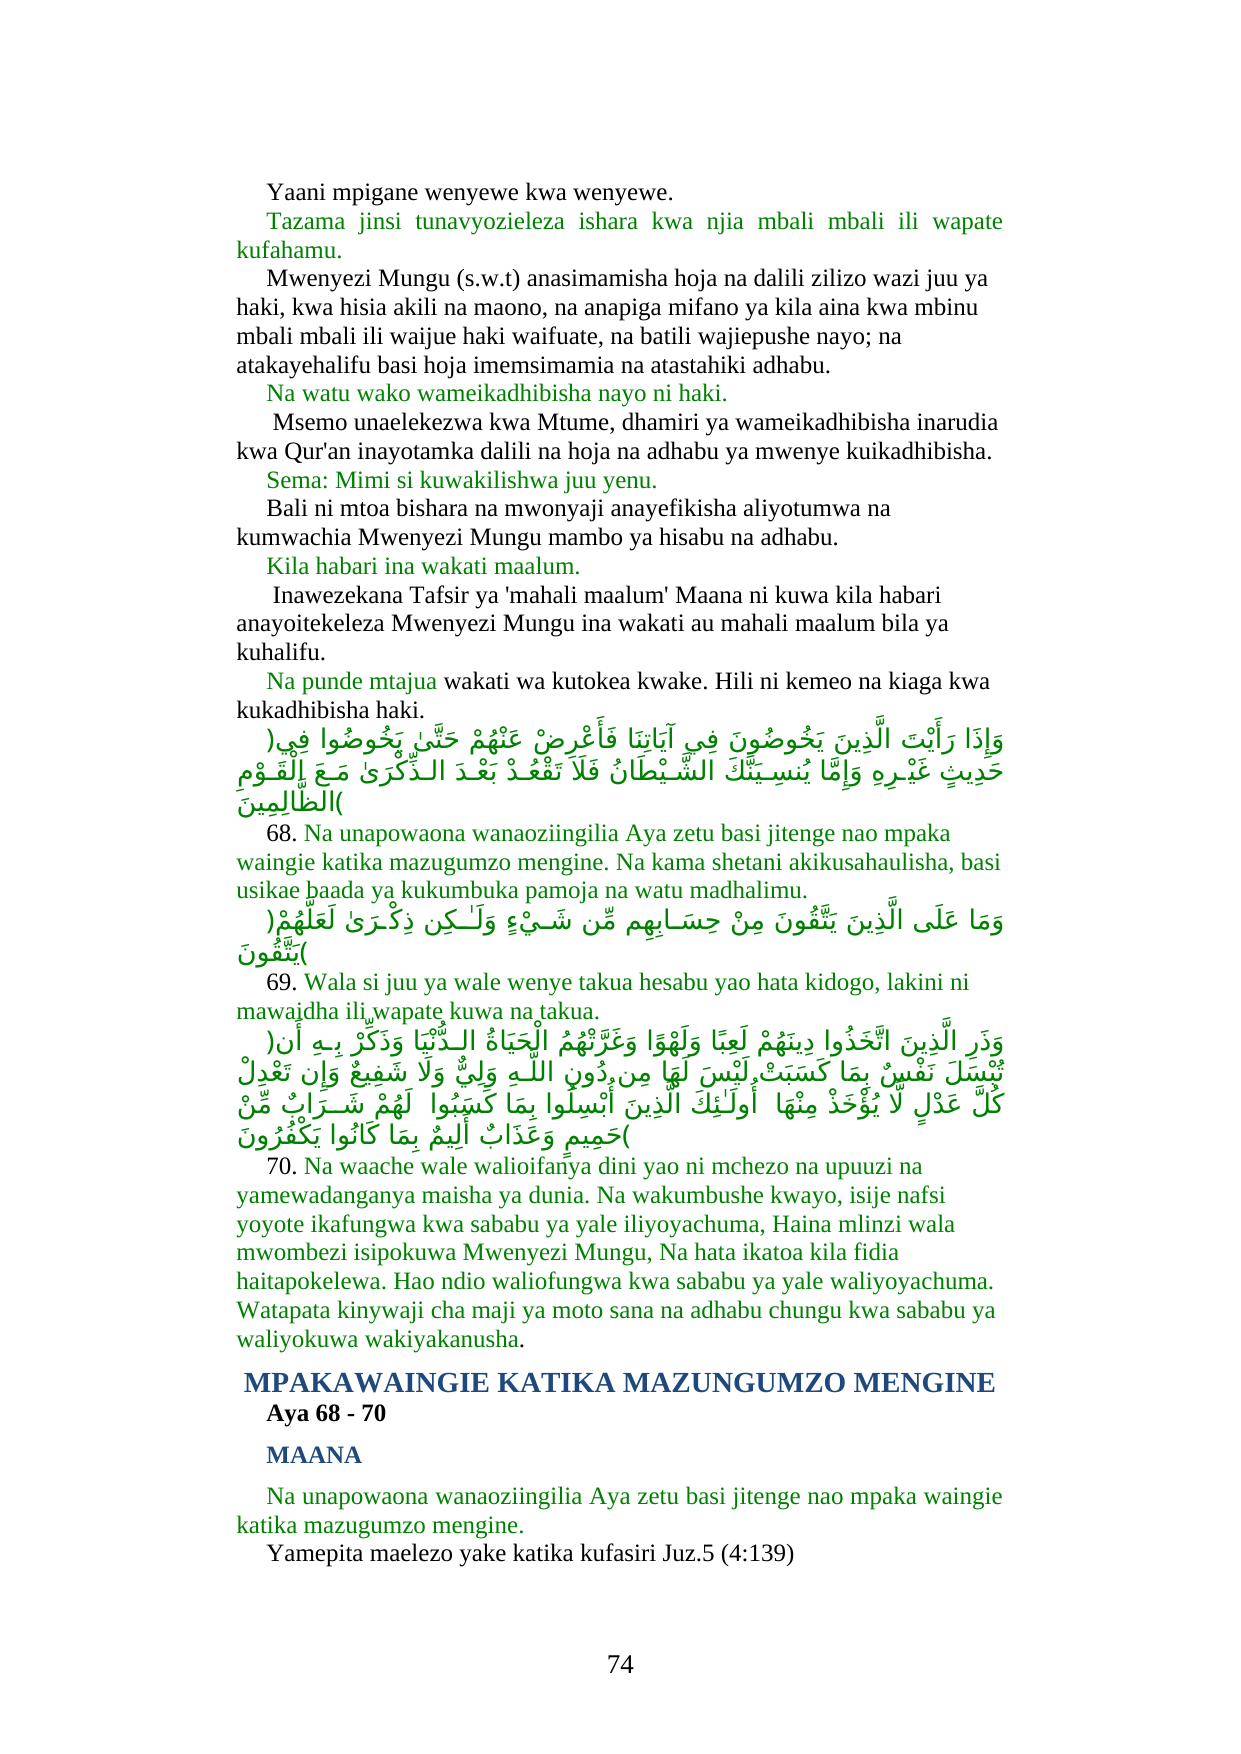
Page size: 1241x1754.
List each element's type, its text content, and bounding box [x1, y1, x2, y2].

text Na punde mtajua wakati wa kutokea kwake. Hili ni kemeo na kiaga kwa kukadhibisha haki. [236, 666, 1004, 723]
text Bali ni mtoa bishara na mwonyaji anayefikisha aliyotumwa na kumwachia Mwenyezi Mungu mambo ya hisabu na adhabu. [236, 493, 1004, 551]
text 68. Na unapowaona wanaoziingilia Aya zetu basi jitenge nao mpaka waingie katika mazugumzo mengine. Na kama shetani akikusahaulisha, basi usikae baada ya kukumbuka pamoja na watu madhalimu. [236, 818, 1004, 904]
text ﴿وَإِذَا رَأَيْتَ الَّذِينَ يَخُوضُونَ فِي آيَاتِنَا فَأَعْرِضْ عَنْهُمْ حَتَّىٰ يَخُوضُوا فِي حَدِيثٍ غَيْرِهِ وَإِمَّا يُنسِيَنَّكَ الشَّيْطَانُ فَلَا تَقْعُدْ بَعْدَ الذِّكْرَىٰ مَعَ الْقَوْمِ الظَّالِمِينَ﴾ [236, 723, 1004, 818]
text Mwenyezi Mungu (s.w.t) anasimamisha hoja na dalili zilizo wazi juu ya haki, kwa hisia akili na maono, na anapiga mifano ya kila aina kwa mbinu mbali mbali ili waijue haki waifuate, na batili wajiepushe nayo; na atakayehalifu basi hoja imemsimamia na atastahiki adhabu. [236, 263, 1004, 378]
text Sema: Mimi si kuwakilishwa juu yenu. [236, 465, 1004, 493]
subtitle MAANA [236, 1440, 1004, 1468]
text Yaani mpigane wenyewe kwa wenyewe. [236, 177, 1004, 206]
text 70. Na waache wale walioifanya dini yao ni mchezo na upuuzi na yamewadanganya maisha ya dunia. Na wakumbushe kwayo, isije nafsi yoyote ikafungwa kwa sababu ya yale iliyoyachuma, Haina mlinzi wala mwombezi isipokuwa Mwenyezi Mungu, Na hata ikatoa kila fidia haitapokelewa. Hao ndio waliofungwa kwa sababu ya yale waliyoyachuma. Watapata kinywaji cha maji ya moto sana na adhabu chungu kwa sababu ya waliyokuwa wakiyakanusha. [236, 1151, 1004, 1352]
subtitle MPAKAWAINGIE KATIKA MAZUNGUMZO MENGINE [236, 1365, 1004, 1398]
text Msemo unaelekezwa kwa Mtume, dhamiri ya wameikadhibisha inarudia kwa Qur'an inayotamka dalili na hoja na adhabu ya mwenye kuikadhibisha. [236, 407, 1004, 465]
text Na unapowaona wanaoziingilia Aya zetu basi jitenge nao mpaka waingie katika mazugumzo mengine. [236, 1481, 1004, 1538]
text Kila habari ina wakati maalum. [236, 551, 1004, 580]
text Aya 68 - 70 [236, 1398, 1004, 1427]
text ﴿وَمَا عَلَى الَّذِينَ يَتَّقُونَ مِنْ حِسَابِهِم مِّن شَيْءٍ وَلَـٰكِن ذِكْرَىٰ لَعَلَّهُمْ يَتَّقُونَ﴾ [236, 904, 1004, 967]
text Yamepita maelezo yake katika kufasiri Juz.5 (4:139) [236, 1538, 1004, 1567]
text ﴿وَذَرِ الَّذِينَ اتَّخَذُوا دِينَهُمْ لَعِبًا وَلَهْوًا وَغَرَّتْهُمُ الْحَيَاةُ الدُّنْيَا وَذَكِّرْ بِهِ أَن تُبْسَلَ نَفْسٌ بِمَا كَسَبَتْ لَيْسَ لَهَا مِن دُونِ اللَّـهِ وَلِيٌّ وَلَا شَفِيعٌ وَإِن تَعْدِلْ كُلَّ عَدْلٍ لَّا يُؤْخَذْ مِنْهَا أُولَـٰئِكَ الَّذِينَ أُبْسِلُوا بِمَا كَسَبُوا لَهُمْ شَرَابٌ مِّنْ حَمِيمٍ وَعَذَابٌ أَلِيمٌ بِمَا كَانُوا يَكْفُرُونَ﴾ [236, 1025, 1004, 1151]
text Tazama jinsi tunavyozieleza ishara kwa njia mbali mbali ili wapate kufahamu. [236, 206, 1004, 263]
text Na watu wako wameikadhibisha nayo ni haki. [236, 378, 1004, 407]
text 69. Wala si juu ya wale wenye takua hesabu yao hata kidogo, lakini ni mawaidha ili wapate kuwa na takua. [236, 967, 1004, 1025]
text Inawezekana Tafsir ya 'mahali maalum' Maana ni kuwa kila habari anayoitekeleza Mwenyezi Mungu ina wakati au mahali maalum bila ya kuhalifu. [236, 580, 1004, 666]
